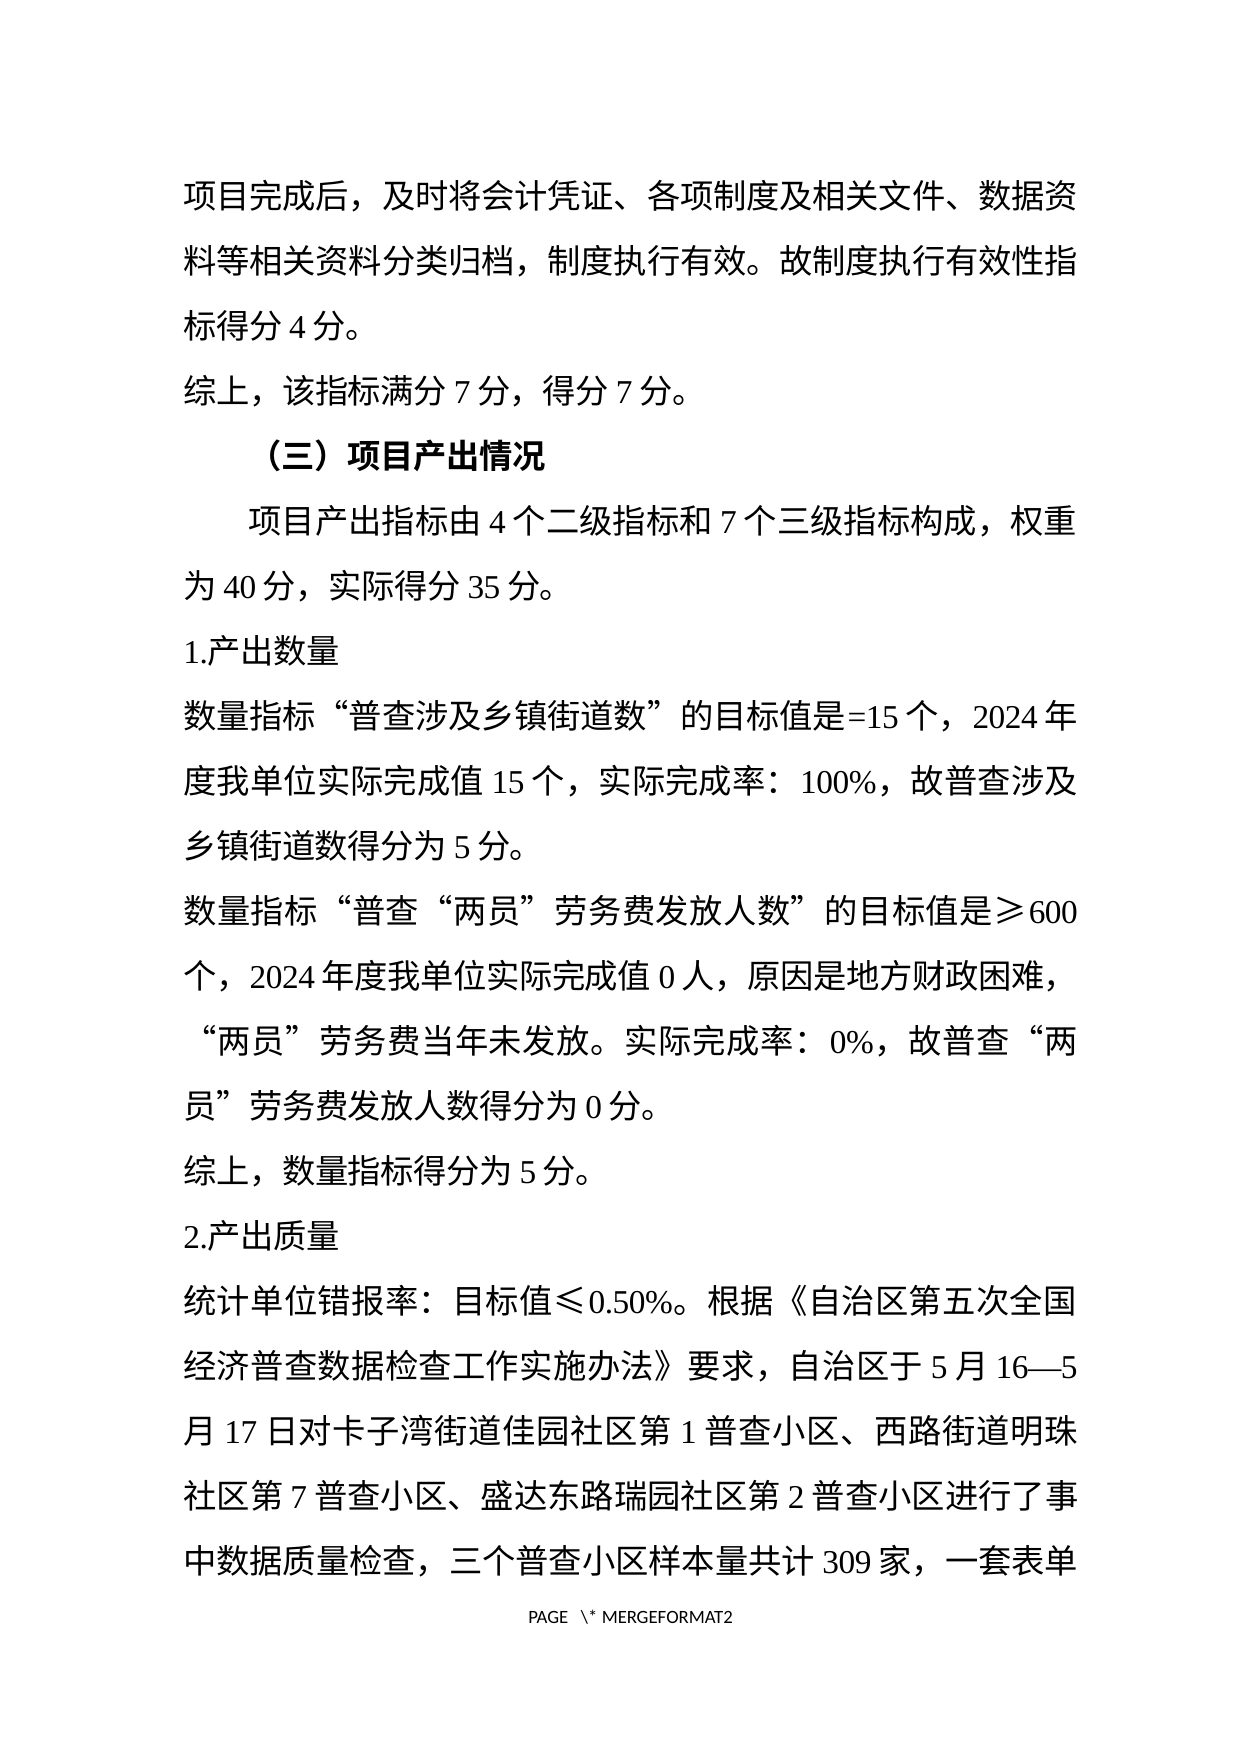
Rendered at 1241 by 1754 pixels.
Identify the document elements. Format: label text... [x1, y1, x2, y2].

text （三）项目产出情况 [183, 422, 1078, 487]
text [183, 162, 1078, 422]
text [183, 487, 1078, 1592]
